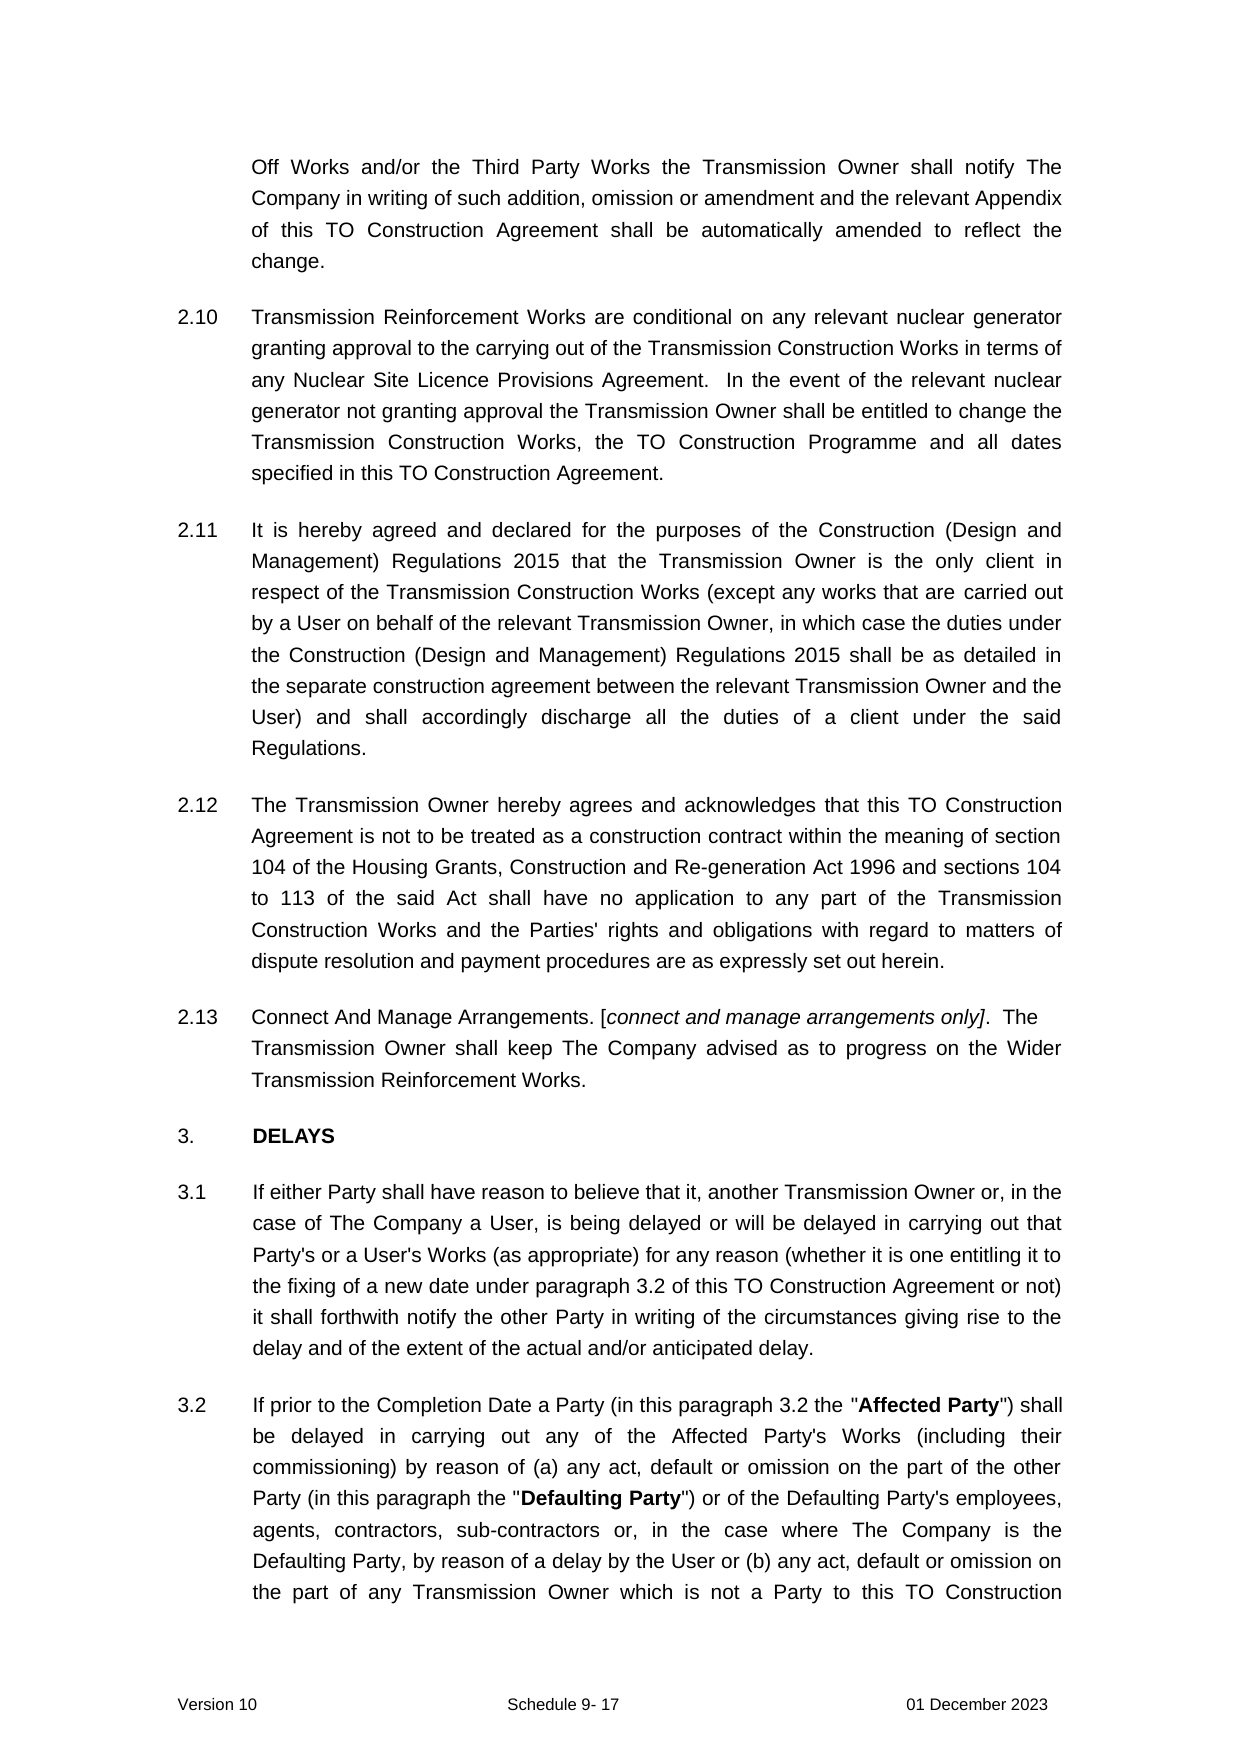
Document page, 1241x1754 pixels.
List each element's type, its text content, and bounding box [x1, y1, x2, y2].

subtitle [177, 148, 1063, 273]
subtitle 2.13 Connect And Manage Arrangements. [connect and manage arrangements only]. The Transmission Owner shall keep The Company advised as to progress on the Wider Transmission Reinforcement Works. [177, 998, 1063, 1091]
subtitle 3.1 If either Party shall have reason to believe that it, another Transmission Owner or, in the case of The Company a User, is being delayed or will be delayed in carrying out that Party's or a User's Works (as appropriate) for any reason (whether it is one entitling it to the fixing of a new date under paragraph 3.2 of this TO Construction Agreement or not) it shall forthwith notify the other Party in writing of the circumstances giving rise to the delay and of the extent of the actual and/or anticipated delay. [177, 1173, 1063, 1360]
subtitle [177, 1385, 1063, 1604]
subtitle 2.12 The Transmission Owner hereby agrees and acknowledges that this TO Construction Agreement is not to be treated as a construction contract within the meaning of section 104 of the Housing Grants, Construction and Re-generation Act 1996 and sections 104 to 113 of the said Act shall have no application to any part of the Transmission Construction Works and the Parties' rights and obligations with regard to matters of dispute resolution and payment procedures are as expressly set out herein. [177, 785, 1063, 973]
subtitle 3. DELAYS [177, 1116, 1063, 1148]
text 2.11 It is hereby agreed and declared for the purposes of the Construction (Design and Management) Regulations 2015 that the Transmission Owner is the only client in respect of the Transmission Construction Works (except any works that are carried out by a User on behalf of the relevant Transmission Owner, in which case the duties under the Construction (Design and Management) Regulations 2015 shall be as detailed in the separate construction agreement between the relevant Transmission Owner and the User) and shall accordingly discharge all the duties of a client under the said Regulations. [177, 510, 1063, 760]
subtitle 2.10 Transmission Reinforcement Works are conditional on any relevant nuclear generator granting approval to the carrying out of the Transmission Construction Works in terms of any Nuclear Site Licence Provisions Agreement. In the event of the relevant nuclear generator not granting approval the Transmission Owner shall be entitled to change the Transmission Construction Works, the TO Construction Programme and all dates specified in this TO Construction Agreement. [177, 298, 1063, 485]
